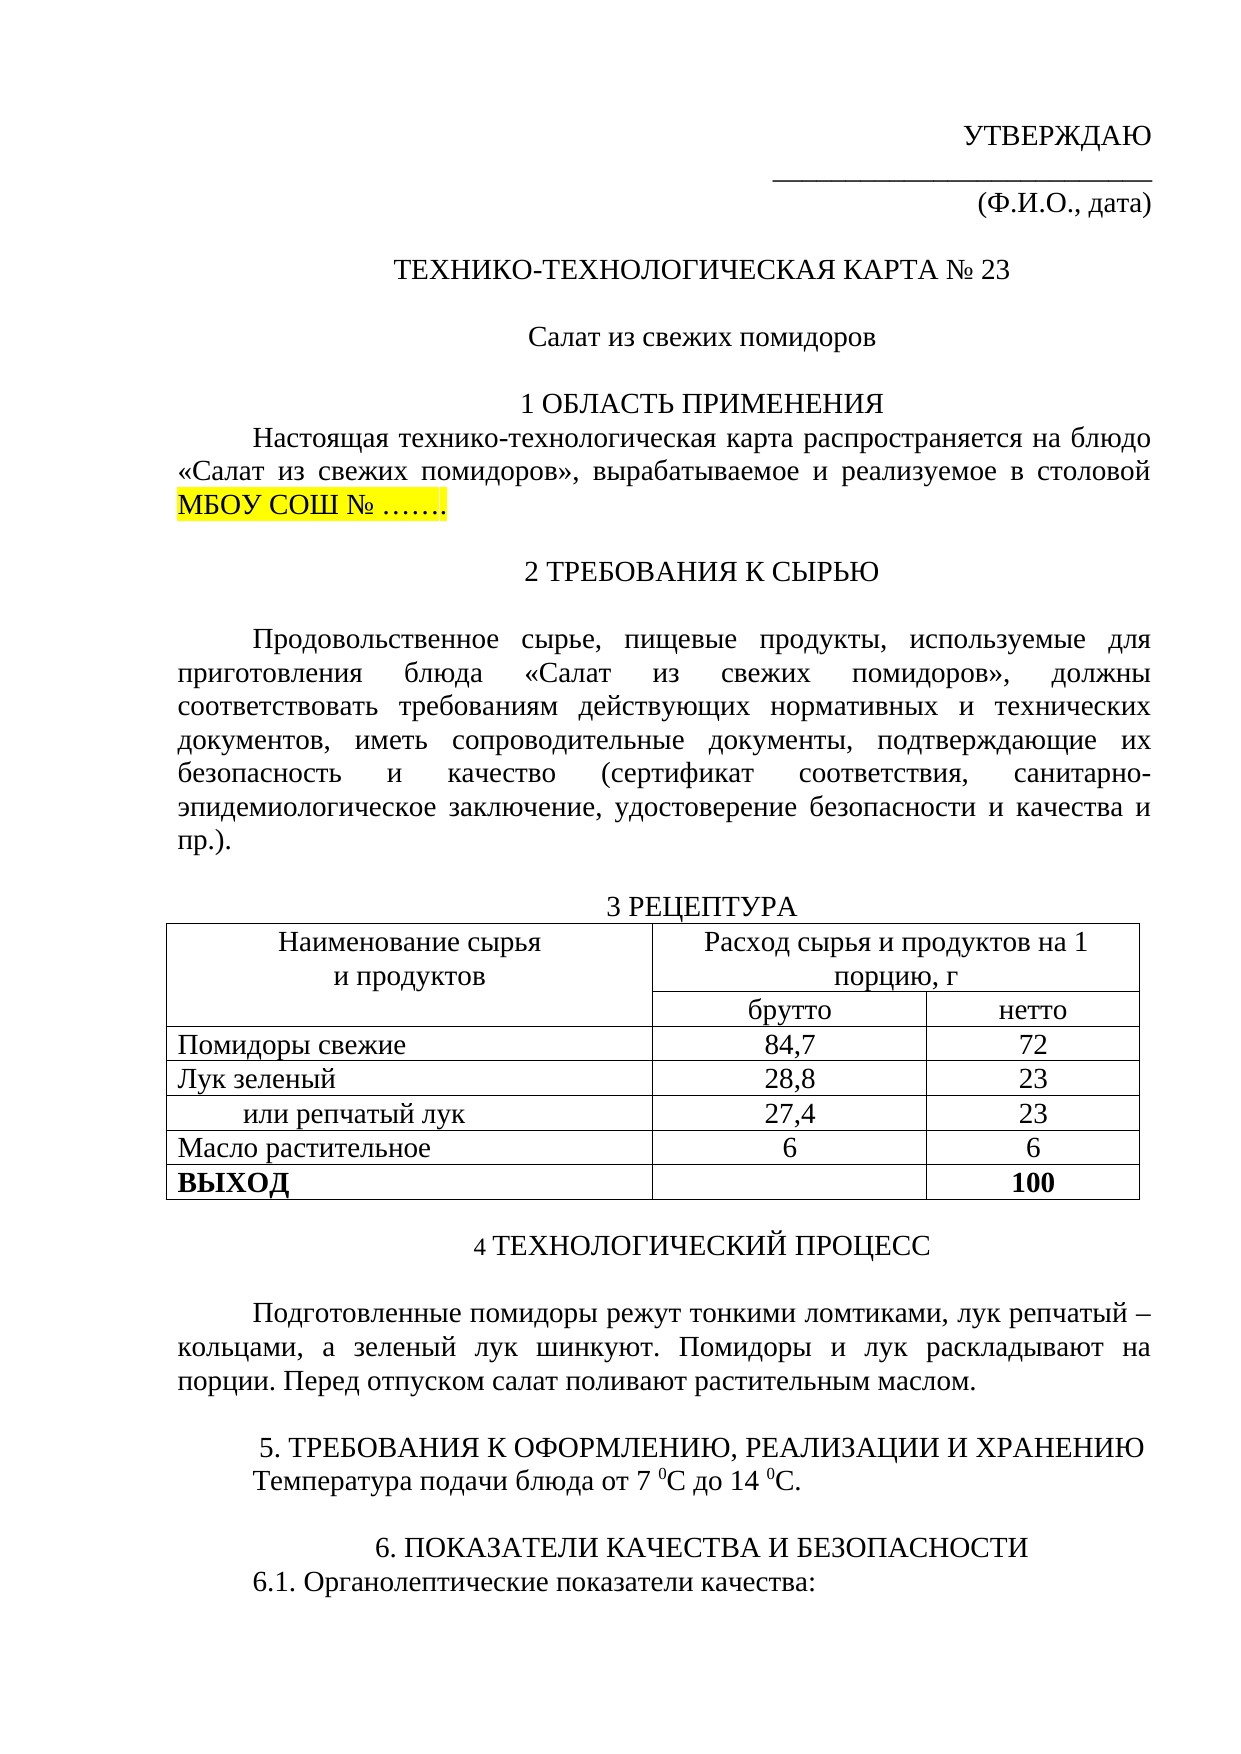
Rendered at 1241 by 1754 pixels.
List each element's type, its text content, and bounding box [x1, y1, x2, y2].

text 5. ТРЕБОВАНИЯ К ОФОРМЛЕНИЮ, РЕАЛИЗАЦИИ И ХРАНЕНИЮ [177, 1430, 1152, 1463]
table_cell брутто [653, 992, 926, 1026]
text 2 ТРЕБОВАНИЯ К СЫРЬЮ [177, 554, 1152, 588]
text 4 ТЕХНОЛОГИЧЕСКИЙ ПРОЦЕСС [177, 1228, 1152, 1262]
table_header Расход сырья и продуктов на 1 порцию, г [653, 924, 1139, 991]
table_cell 72 [927, 1027, 1139, 1060]
table_cell 27,4 [653, 1096, 926, 1129]
table_cell 23 [927, 1061, 1139, 1095]
text УТВЕРЖДАЮ [177, 118, 1152, 152]
table_cell 23 [927, 1096, 1139, 1129]
table_cell нетто [927, 992, 1139, 1026]
text Подготовленные помидоры режут тонкими ломтиками, лук репчатый – кольцами, а зеленый лук шинкуют. Помидоры и лук раскладывают на порции. Перед отпуском салат поливают растительным маслом. [177, 1296, 1152, 1396]
text Температура подачи блюда от 7 0С до 14 0С. [177, 1463, 1152, 1497]
table_cell 28,8 [653, 1061, 926, 1095]
table_cell Помидоры свежие [167, 1027, 652, 1060]
table_header Наименование сырья и продуктов [167, 924, 652, 1026]
text Продовольственное сырье, пищевые продукты, используемые для приготовления блюда «Салат из свежих помидоров», должны соответствовать требованиям действующих нормативных и технических документов, иметь сопроводительные документы, подтверждающие их безопасность и качество (сертификат соответствия, санитарно-эпидемиологическое заключение, удостоверение безопасности и качества и пр.). [177, 621, 1152, 856]
table_cell 84,7 [653, 1027, 926, 1060]
text 6. ПОКАЗАТЕЛИ КАЧЕСТВА И БЕЗОПАСНОСТИ [177, 1530, 1152, 1564]
table_cell ВЫХОД [167, 1165, 652, 1199]
text 3 РЕЦЕПТУРА [177, 889, 1152, 923]
table_cell Лук зеленый [167, 1061, 652, 1095]
table_cell или репчатый лук [167, 1096, 652, 1129]
table_cell 100 [927, 1165, 1139, 1199]
text Настоящая технико-технологическая карта распространяется на блюдо «Салат из свежих помидоров», вырабатываемое и реализуемое в столовой МБОУ СОШ № ……. [177, 420, 1152, 521]
text __________________________ [177, 152, 1152, 185]
text Салат из свежих помидоров [177, 319, 1152, 353]
text 6.1. Органолептические показатели качества: [177, 1564, 1152, 1597]
text 1 ОБЛАСТЬ ПРИМЕНЕНИЯ [177, 386, 1152, 420]
table_cell 6 [927, 1131, 1139, 1164]
text (Ф.И.О., дата) [177, 185, 1152, 219]
table_cell [653, 1165, 926, 1199]
table_cell Масло растительное [167, 1131, 652, 1164]
text ТЕХНИКО-ТЕХНОЛОГИЧЕСКАЯ КАРТА № 23 [177, 252, 1152, 286]
table_cell 6 [653, 1131, 926, 1164]
